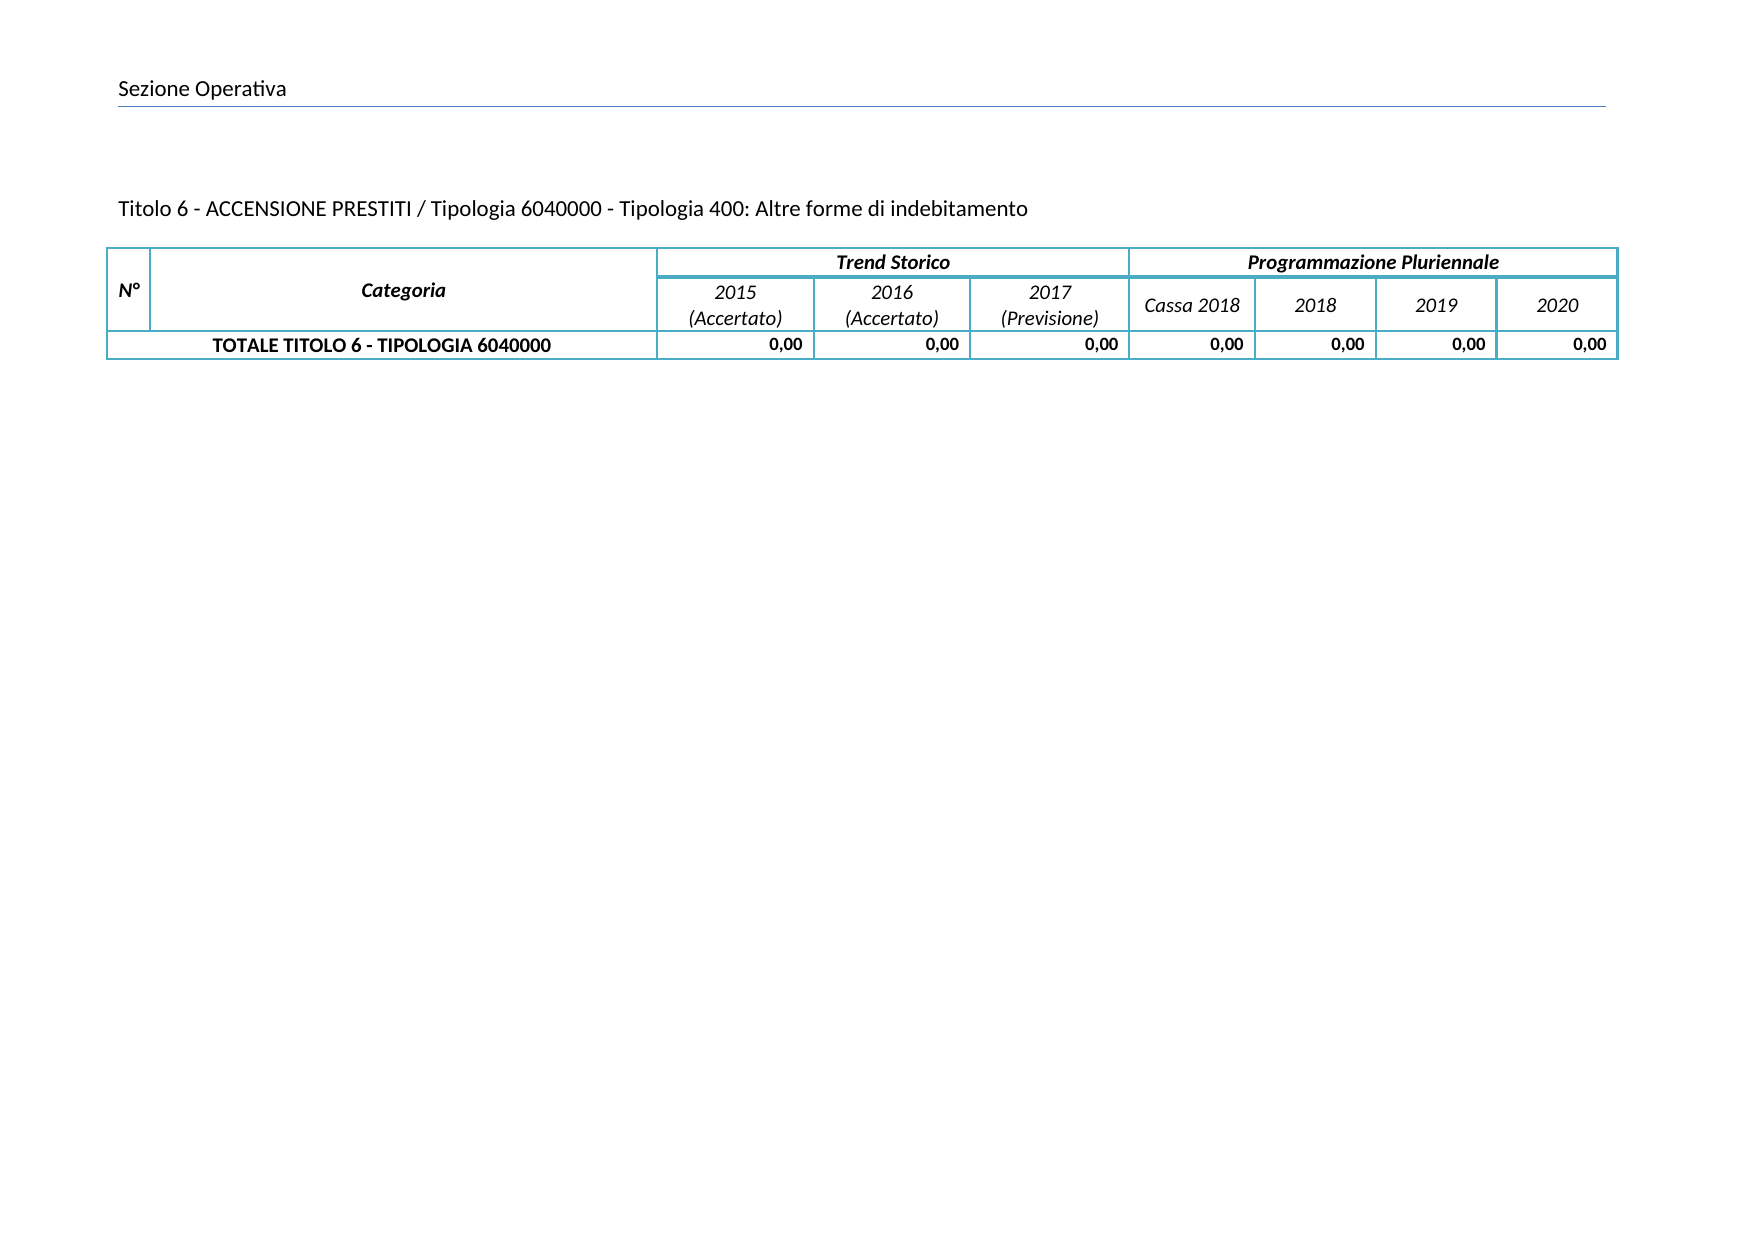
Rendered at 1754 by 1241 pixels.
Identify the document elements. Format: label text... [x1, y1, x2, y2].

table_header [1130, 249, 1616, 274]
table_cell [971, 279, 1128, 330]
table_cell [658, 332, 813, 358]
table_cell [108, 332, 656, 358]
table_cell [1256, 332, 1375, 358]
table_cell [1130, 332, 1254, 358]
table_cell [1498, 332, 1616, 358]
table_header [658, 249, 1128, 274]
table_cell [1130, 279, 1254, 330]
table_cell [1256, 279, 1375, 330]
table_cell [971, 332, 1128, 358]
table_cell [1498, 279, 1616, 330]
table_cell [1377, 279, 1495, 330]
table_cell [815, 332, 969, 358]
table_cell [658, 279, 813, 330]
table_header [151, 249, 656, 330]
text Titolo 6 - ACCENSIONE PRESTITI / Tipologia 6040000 - Tipologia 400: Altre forme di indebitamento [118, 194, 1606, 222]
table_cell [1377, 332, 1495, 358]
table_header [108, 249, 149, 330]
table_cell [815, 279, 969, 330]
